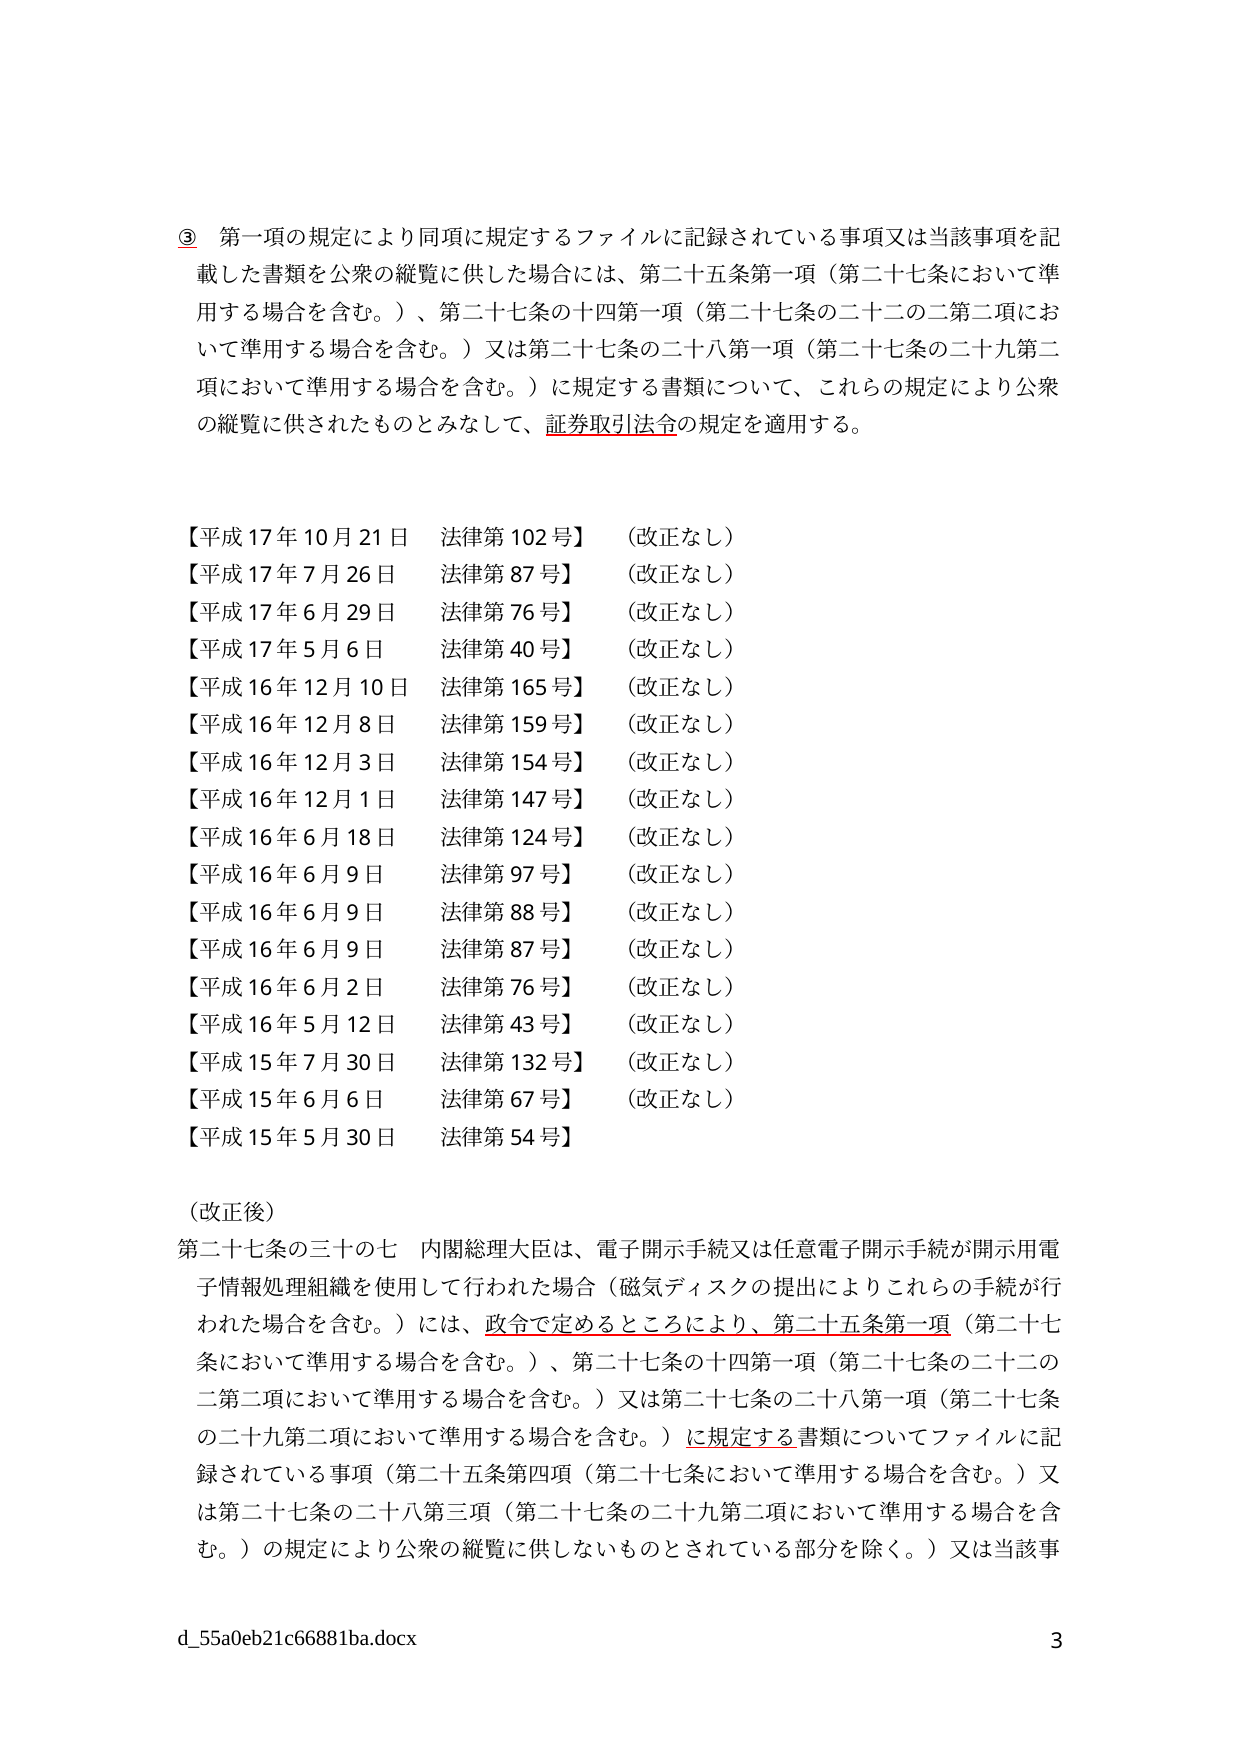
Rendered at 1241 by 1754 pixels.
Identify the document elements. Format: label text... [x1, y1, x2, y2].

text 【平成16年12月10日 法律第165号】 （改正なし） [177, 667, 1063, 704]
text 【平成16年12月3日 法律第154号】 （改正なし） [177, 742, 1063, 779]
text 【平成16年6月18日 法律第124号】 （改正なし） [177, 817, 1063, 854]
text 【平成16年12月1日 法律第147号】 （改正なし） [177, 779, 1063, 817]
text 【平成15年6月6日 法律第67号】 （改正なし） [177, 1079, 1063, 1117]
text 【平成16年6月9日 法律第97号】 （改正なし） [177, 854, 1063, 892]
text 【平成16年6月2日 法律第76号】 （改正なし） [177, 967, 1063, 1004]
text 【平成17年7月26日 法律第87号】 （改正なし） [177, 554, 1063, 592]
text 【平成17年5月6日 法律第40号】 （改正なし） [177, 629, 1063, 667]
text 【平成17年6月29日 法律第76号】 （改正なし） [177, 592, 1063, 629]
text 【平成15年5月30日 法律第54号】 [177, 1117, 1063, 1154]
text 【平成16年12月8日 法律第159号】 （改正なし） [177, 704, 1063, 742]
text 【平成15年7月30日 法律第132号】 （改正なし） [177, 1042, 1063, 1079]
text 【平成16年6月9日 法律第88号】 （改正なし） [177, 892, 1063, 929]
text （改正後） [177, 1192, 1063, 1229]
text ③ 第一項の規定により同項に規定するファイルに記録されている事項又は当該事項を記載した書類を公衆の縦覧に供した場合には、第二十五条第一項（第二十七条において準用する場合を含む。）、第二十七条の十四第一項（第二十七条の二十二の二第二項において準用する場合を含む。）又は第二十七条の二十八第一項（第二十七条の二十九第二項において準用する場合を含む。）に規定する書類について、これらの規定により公衆の縦覧に供されたものとみなして、証券取引法令の規定を適用する。 [177, 217, 1063, 442]
text 【平成16年5月12日 法律第43号】 （改正なし） [177, 1004, 1063, 1042]
text 【平成16年6月9日 法律第87号】 （改正なし） [177, 929, 1063, 967]
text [177, 1229, 1063, 1567]
text 【平成17年10月21日 法律第102号】 （改正なし） [177, 517, 1063, 554]
